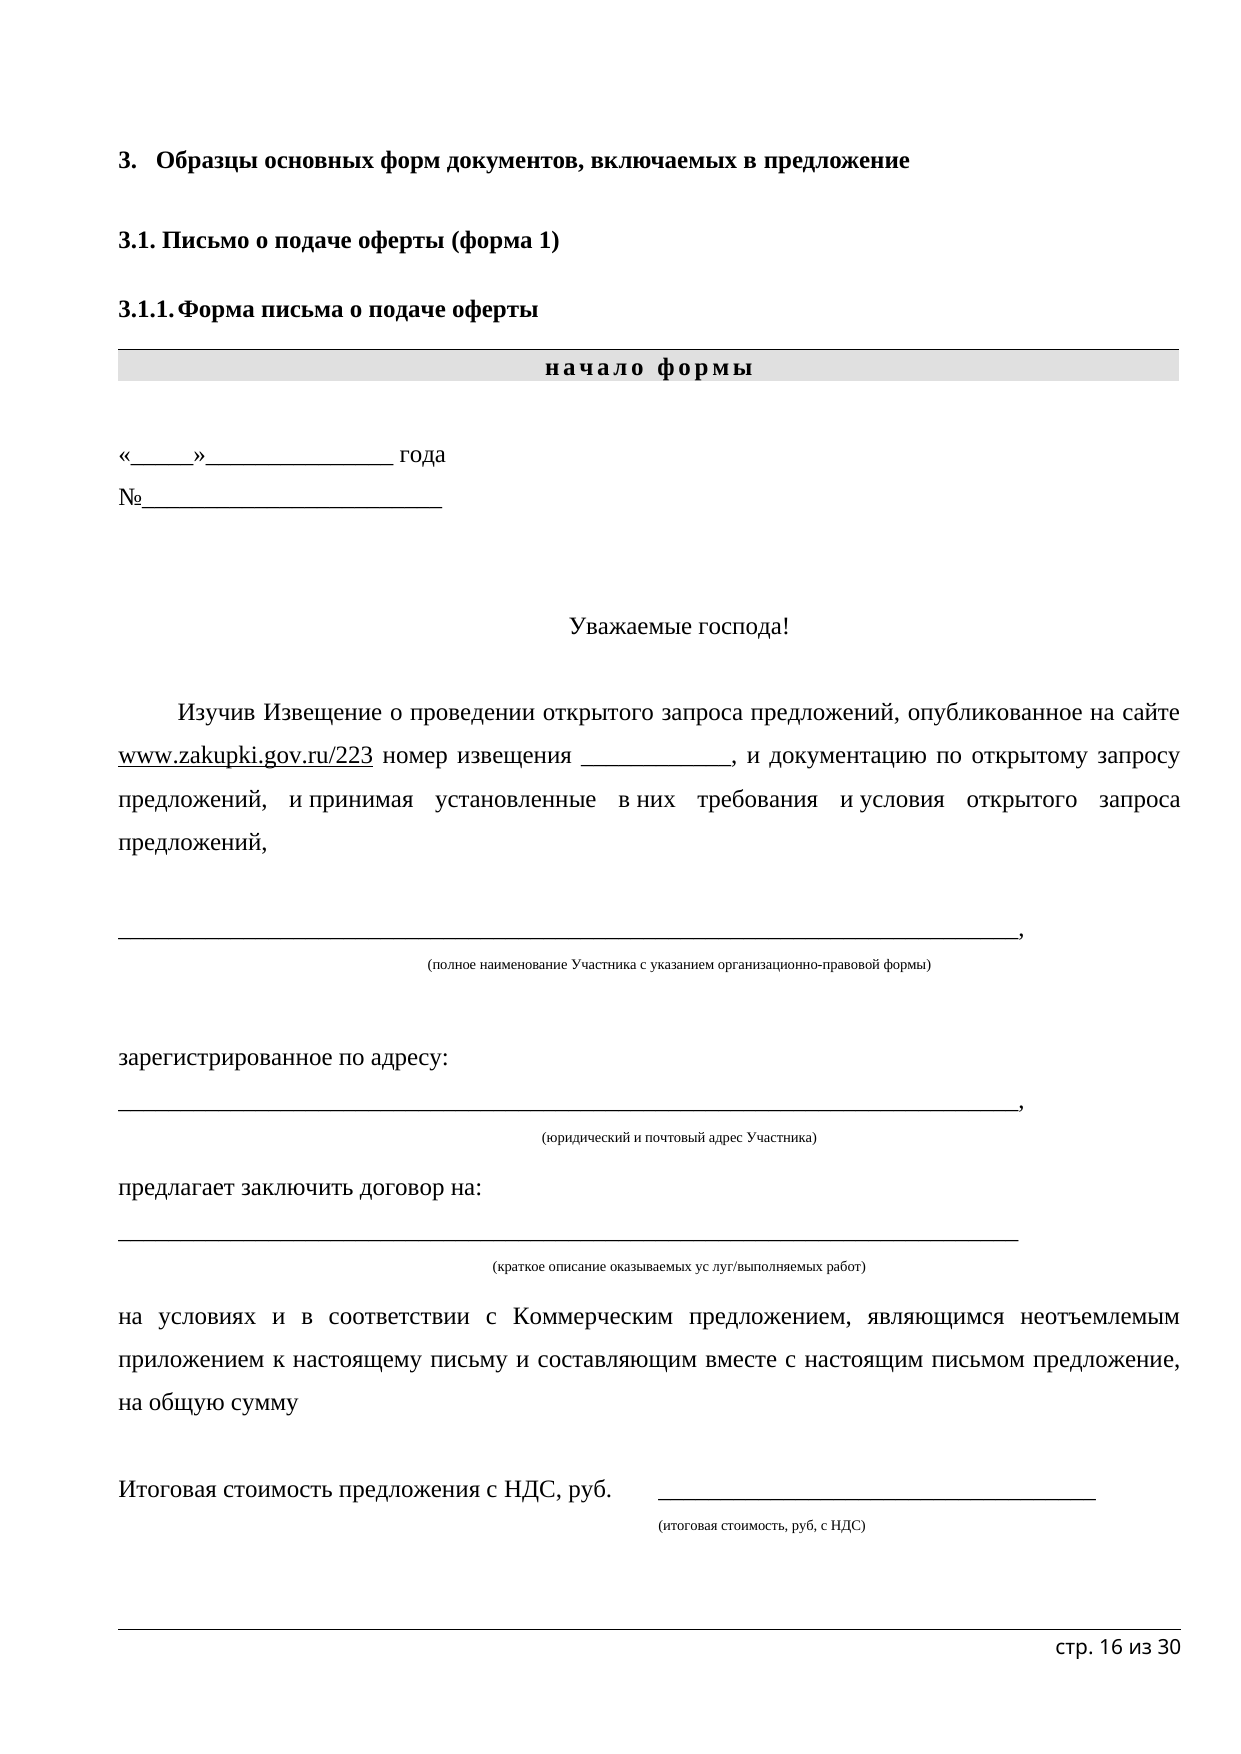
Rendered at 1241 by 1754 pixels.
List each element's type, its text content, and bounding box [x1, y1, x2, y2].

text (краткое описание оказываемых ус луг/выполняемых работ) [118, 1258, 1181, 1287]
text зарегистрированное по адресу: [118, 1042, 1181, 1071]
text на условиях и в соответствии с Коммерческим предложением, являющимся неотъемлемым приложением к настоящему письму и составляющим вместе с настоящим письмом предложение, на общую сумму [118, 1301, 1181, 1416]
text предлагает заключить договор на: [118, 1172, 1181, 1201]
table_header Итоговая стоимость предложения с НДС, руб. [107, 1474, 647, 1562]
text Уважаемые господа! [118, 611, 1181, 640]
text «_____»_______________ года [118, 439, 635, 467]
text (полное наименование Участника с указанием организационно-правовой формы) [118, 956, 1181, 985]
subtitle 3.1. Письмо о подаче оферты (форма 1) [118, 226, 1181, 254]
list Форма письма о подаче оферты [118, 294, 1181, 322]
subtitle Образцы основных форм документов, включаемых в предложение [118, 145, 1181, 174]
text начало формы [118, 350, 1179, 381]
text Изучив Извещение о проведении открытого запроса предложений, опубликованное на сайте www.zakupki.gov.ru/223 номер извещения ____________, и документацию по открытому запросу предложений, и принимая установленные в них требования и условия открытого запроса предложений, [118, 697, 1181, 856]
text №________________________ [118, 482, 635, 511]
text ________________________________________________________________________ [118, 1215, 1181, 1244]
text (юридический и почтовый адрес Участника) [118, 1129, 1181, 1157]
text ________________________________________________________________________, [118, 913, 1181, 942]
table_header ___________________________________ (итоговая стоимость, руб, с НДС) [647, 1474, 1187, 1562]
text ________________________________________________________________________, [118, 1086, 1181, 1114]
